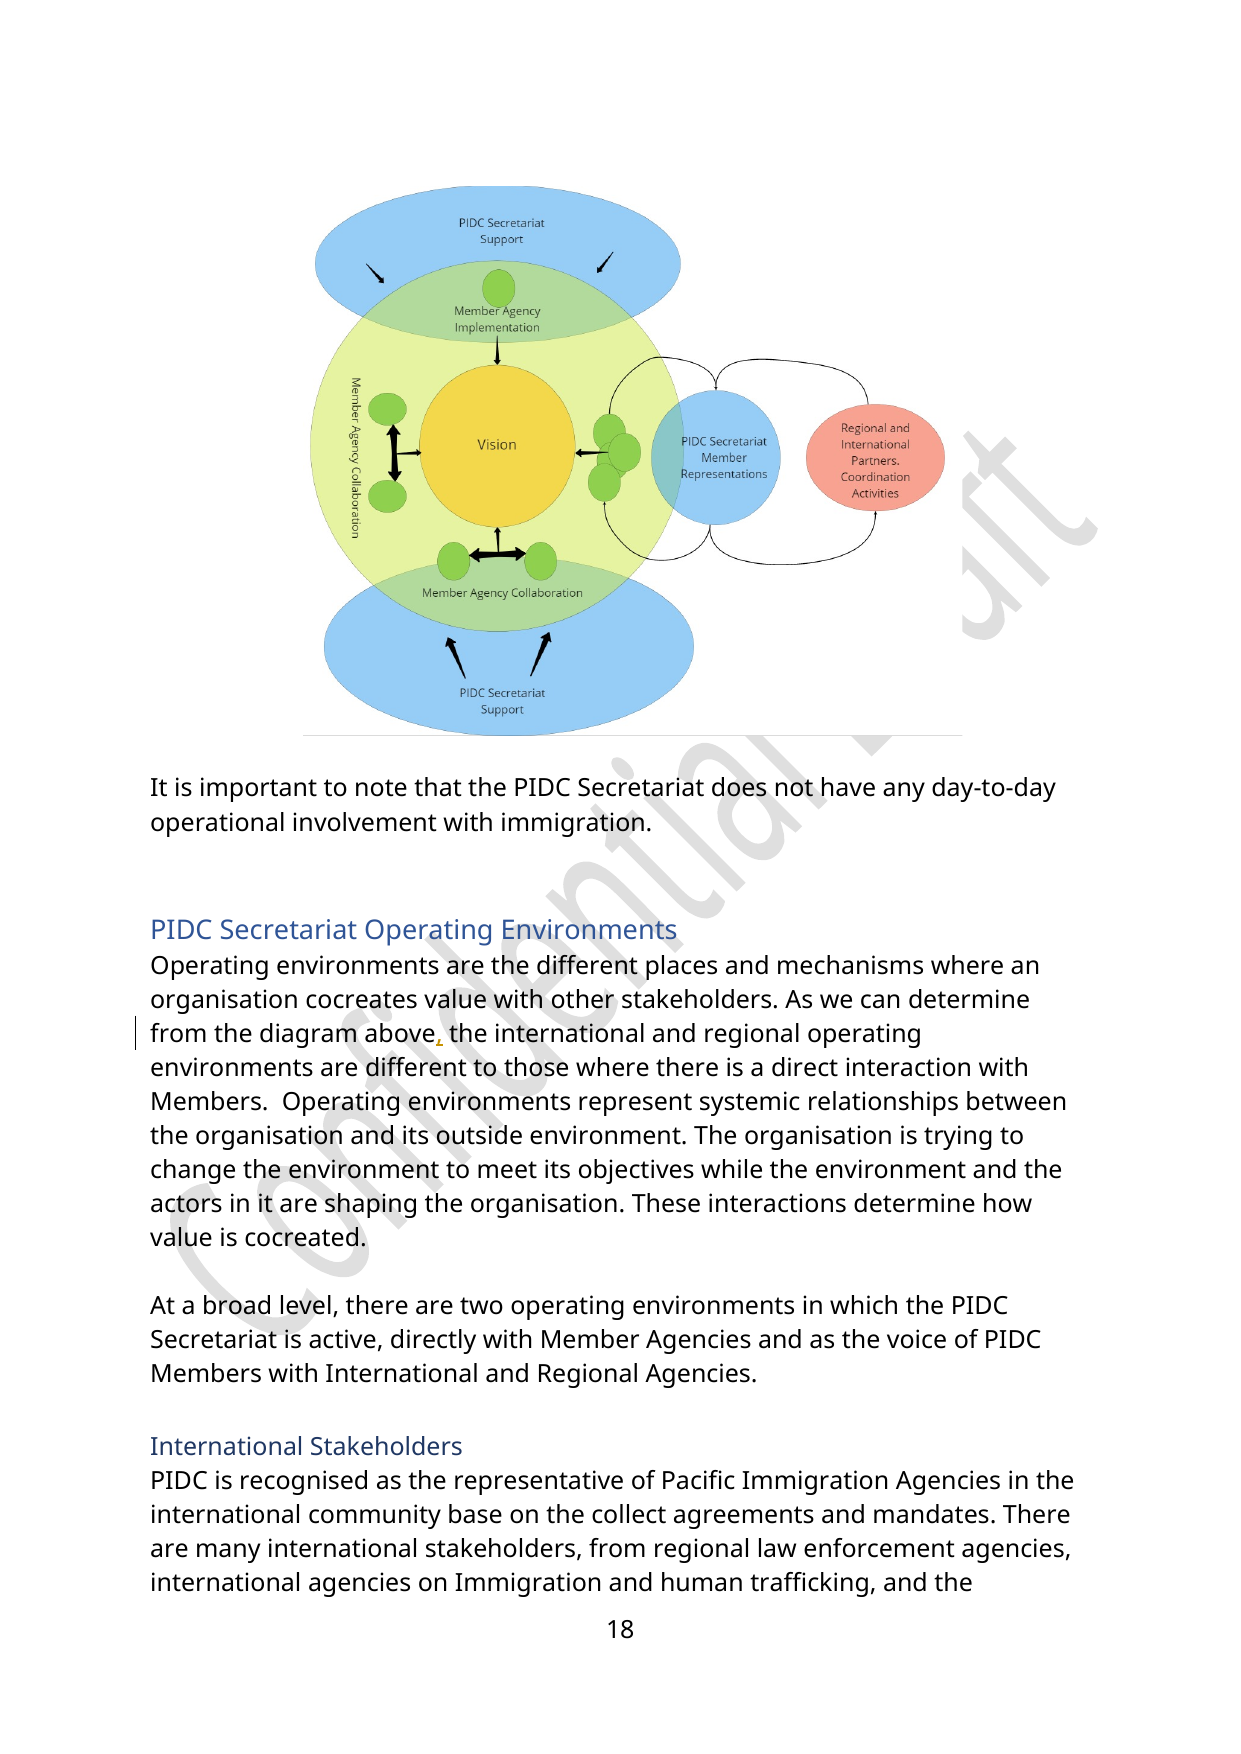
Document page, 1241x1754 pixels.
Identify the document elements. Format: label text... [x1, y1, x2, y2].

text It is important to note that the PIDC Secretariat does not have any day-to-day operational involvement with immigration. [150, 770, 1090, 838]
text At a broad level, there are two operating environments in which the PIDC Secretariat is active, directly with Member Agencies and as the voice of PIDC Members with International and Regional Agencies. [150, 1288, 1090, 1390]
subtitle PIDC Secretariat Operating Environments [150, 911, 1090, 947]
picture [303, 186, 963, 736]
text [150, 1462, 1090, 1599]
subtitle International Stakeholders [150, 1428, 1090, 1462]
text Operating environments are the different places and mechanisms where an organisation cocreates value with other stakeholders. As we can determine from the diagram above the international and regional operating environments are different to those where there is a direct interaction with Members. Operating environments represent systemic relationships between the organisation and its outside environment. The organisation is trying to change the environment to meet its objectives while the environment and the actors in it are shaping the organisation. These interactions determine how value is cocreated. [150, 947, 1090, 1254]
